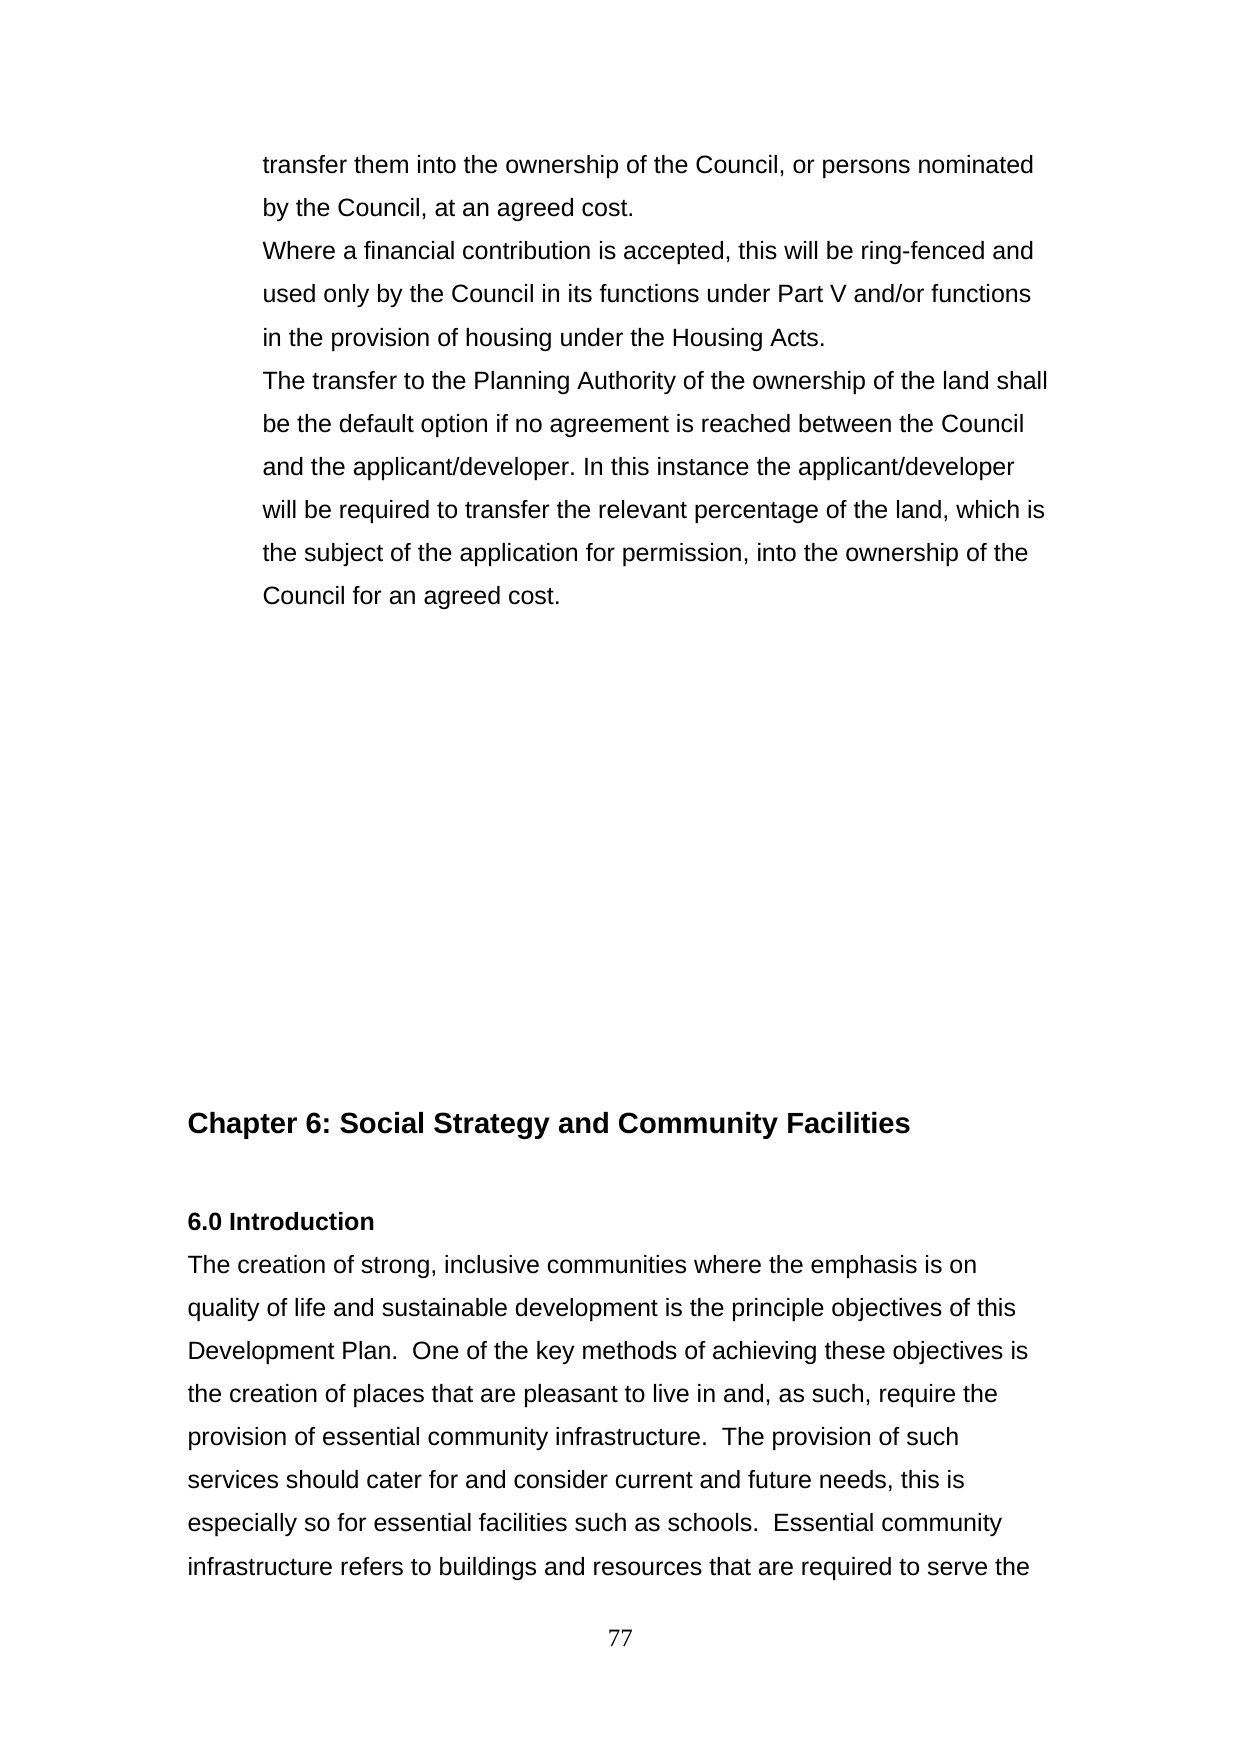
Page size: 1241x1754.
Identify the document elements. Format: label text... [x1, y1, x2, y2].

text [262, 150, 1053, 222]
text 6.0 Introduction [187, 1207, 1053, 1235]
text The transfer to the Planning Authority of the ownership of the land shall be the default option if no agreement is reached between the Council and the applicant/developer. In this instance the applicant/developer will be required to transfer the relevant percentage of the land, which is the subject of the application for permission, into the ownership of the Council for an agreed cost. [262, 366, 1053, 610]
text Chapter 6: Social Strategy and Community Facilities [187, 1106, 1053, 1139]
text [187, 1250, 1053, 1580]
text Where a financial contribution is accepted, this will be ring-fenced and used only by the Council in its functions under Part V and/or functions in the provision of housing under the Housing Acts. [262, 236, 1053, 351]
